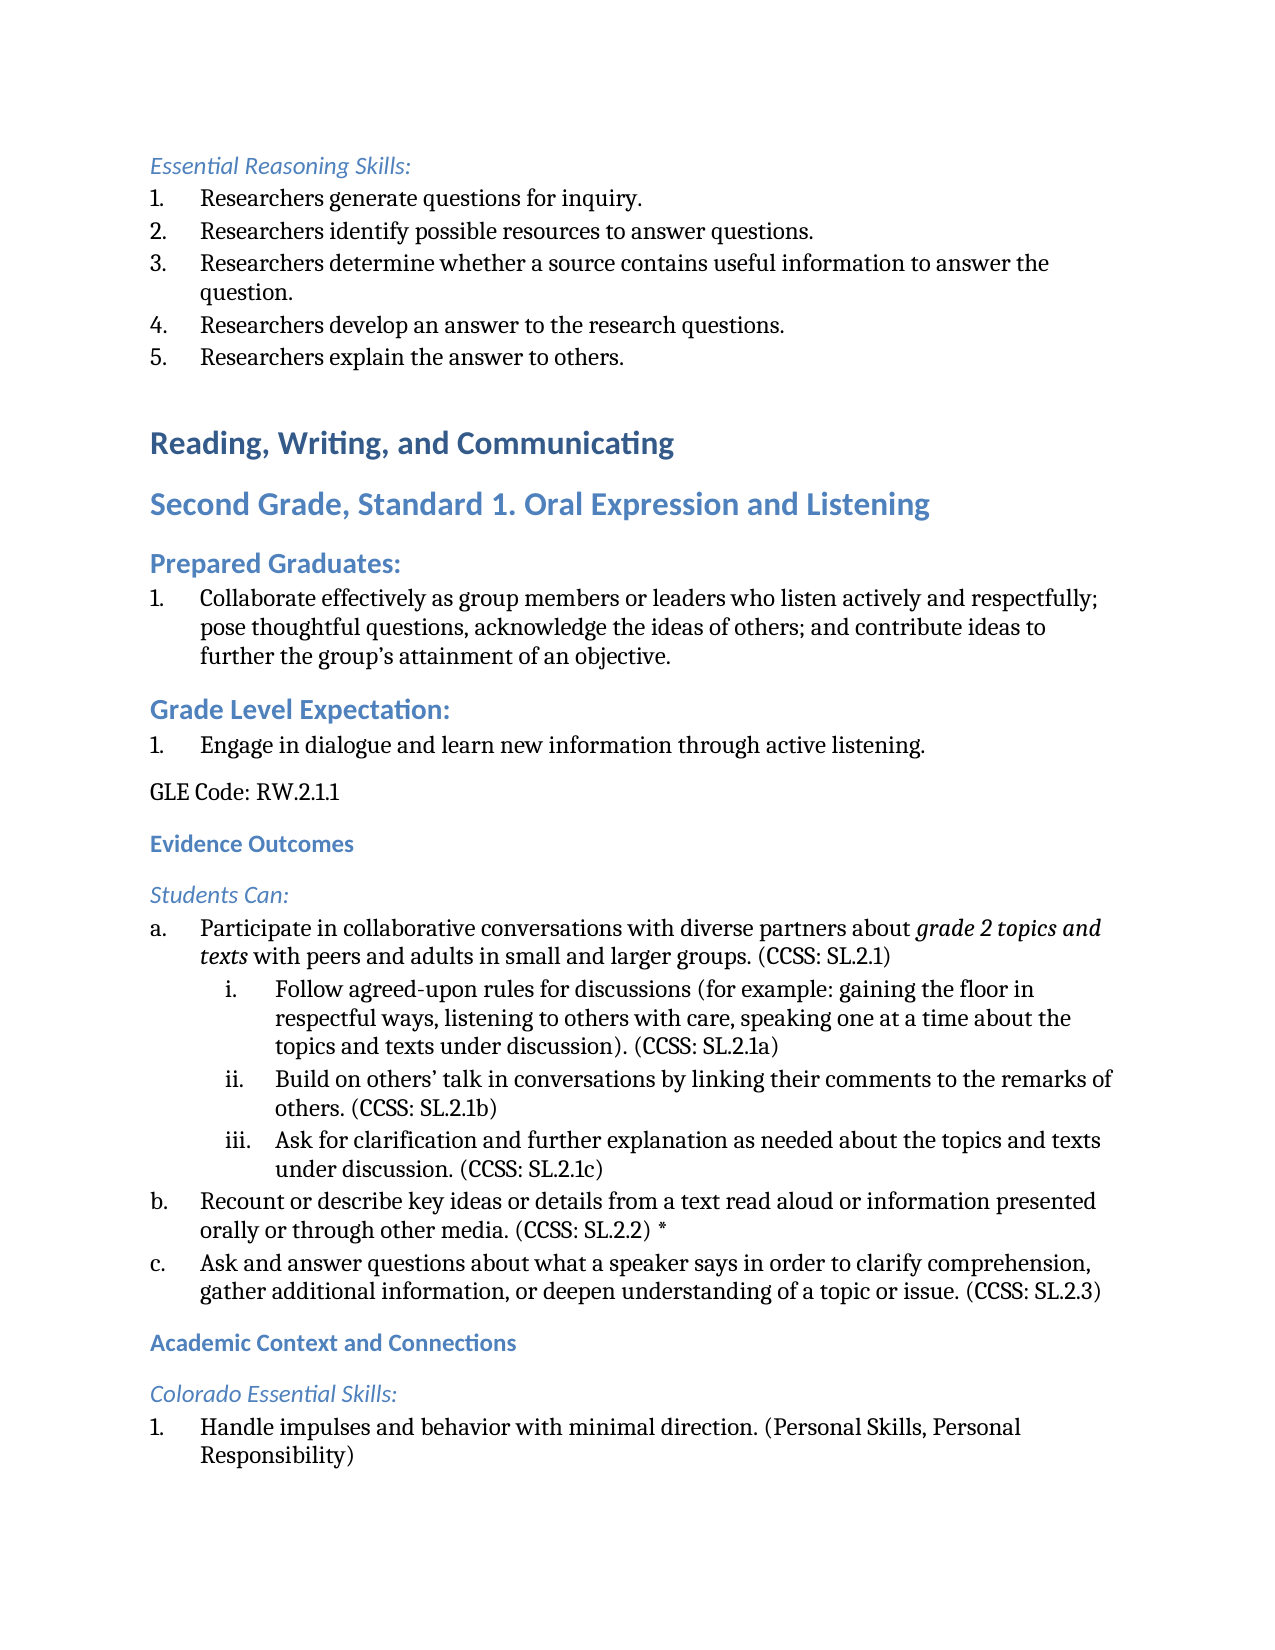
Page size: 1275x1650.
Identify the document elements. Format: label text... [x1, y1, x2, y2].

list Participate in collaborative conversations with diverse partners about grade 2 topics and texts with peers and adults in small and larger groups. (CCSS: SL.2.1) [150, 913, 1125, 971]
list Follow agreed-upon rules for discussions (for example: gaining the floor in respectful ways, listening to others with care, speaking one at a time about the topics and texts under discussion). (CCSS: SL.2.1a) [225, 975, 1125, 1061]
subtitle Prepared Graduates: [150, 545, 1125, 581]
subtitle Academic Context and Connections [150, 1327, 1125, 1357]
text GLE Code: RW.2.1.1 [150, 778, 1125, 807]
list Researchers explain the answer to others. [150, 343, 1125, 372]
list Handle impulses and behavior with minimal direction. (Personal Skills, Personal Responsibility) [150, 1412, 1125, 1470]
subtitle Reading, Writing, and Communicating [150, 422, 1125, 462]
list Collaborate effectively as group members or leaders who listen actively and respectfully; pose thoughtful questions, acknowledge the ideas of others; and contribute ideas to further the group’s attainment of an objective. [150, 584, 1125, 671]
list Researchers develop an answer to the research questions. [150, 311, 1125, 339]
subtitle Students Can: [150, 879, 1125, 910]
list Recount or describe key ideas or details from a text read aloud or information presented orally or through other media. (CCSS: SL.2.2) * [150, 1187, 1125, 1245]
list Researchers determine whether a source contains useful information to answer the question. [150, 249, 1125, 307]
subtitle Evidence Outcomes [150, 828, 1125, 858]
subtitle Essential Reasoning Skills: [150, 150, 1125, 181]
list Engage in dialogue and learn new information through active listening. [150, 731, 1125, 759]
list Researchers generate questions for inquiry. [150, 184, 1125, 213]
list Ask and answer questions about what a speaker says in order to clarify comprehension, gather additional information, or deepen understanding of a topic or issue. (CCSS: SL.2.3) [150, 1248, 1125, 1306]
list Ask for clarification and further explanation as needed about the topics and texts under discussion. (CCSS: SL.2.1c) [225, 1126, 1125, 1183]
subtitle Grade Level Expectation: [150, 691, 1125, 727]
list Researchers identify possible resources to answer questions. [150, 217, 1125, 246]
subtitle Colorado Essential Skills: [150, 1378, 1125, 1409]
list Build on others’ talk in conversations by linking their comments to the remarks of others. (CCSS: SL.2.1b) [225, 1065, 1125, 1122]
subtitle Second Grade, Standard 1. Oral Expression and Listening [150, 483, 1125, 524]
